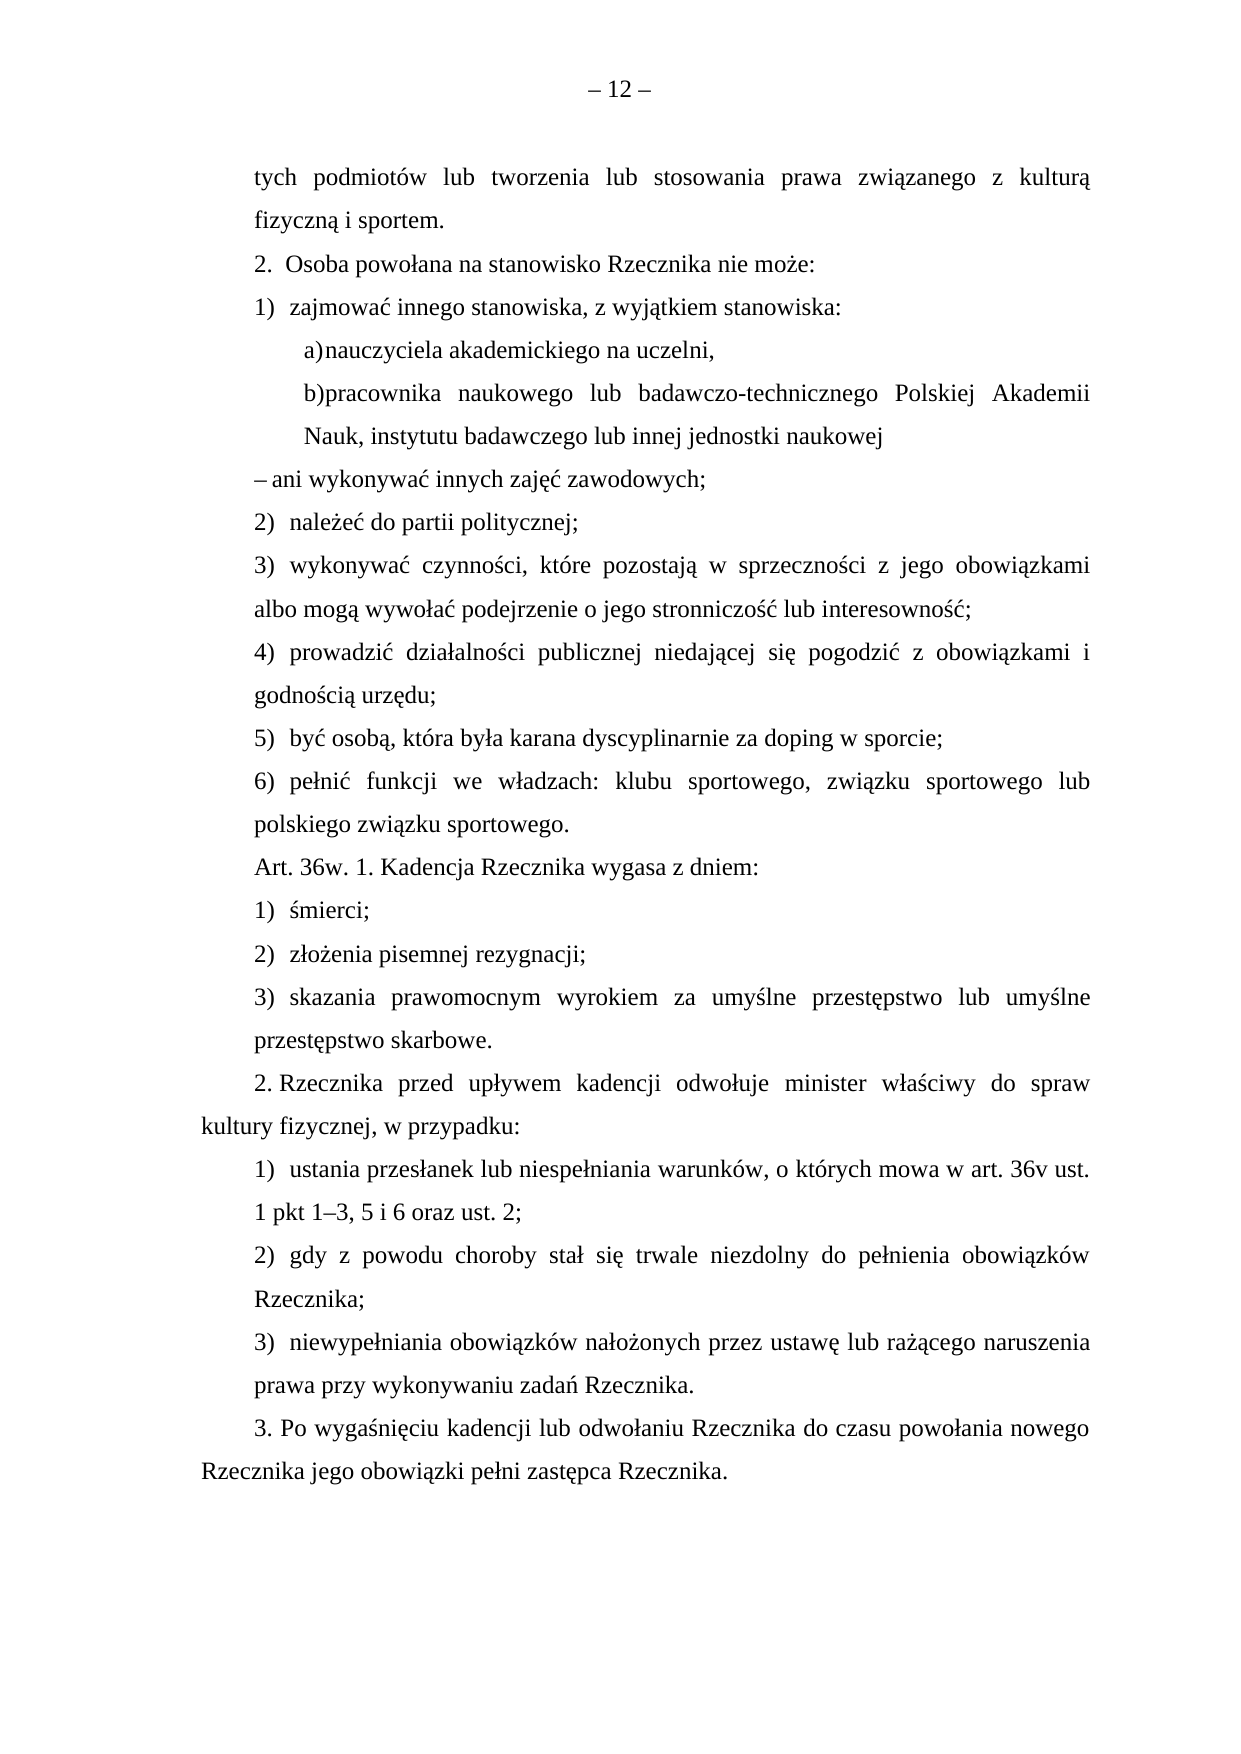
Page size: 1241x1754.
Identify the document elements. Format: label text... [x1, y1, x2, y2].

text 2) złożenia pisemnej rezygnacji; [254, 939, 1091, 967]
text 3) skazania prawomocnym wyrokiem za umyślne przestępstwo lub umyślne przestępstwo skarbowe. [254, 982, 1091, 1054]
text 3) wykonywać czynności, które pozostają w sprzeczności z jego obowiązkami albo mogą wywołać podejrzenie o jego stronniczość lub interesowność; [254, 551, 1091, 622]
text 2. Rzecznika przed upływem kadencji odwołuje minister właściwy do spraw kultury fizycznej, w przypadku: [201, 1068, 1091, 1140]
text – ani wykonywać innych zajęć zawodowych; [254, 464, 1091, 493]
text Art. 36w. 1. Kadencja Rzecznika wygasa z dniem: [201, 852, 1091, 881]
text a) nauczyciela akademickiego na uczelni, [304, 335, 1091, 364]
text 4) prowadzić działalności publicznej niedającej się pogodzić z obowiązkami i godnością urzędu; [254, 637, 1091, 709]
text 1) zajmować innego stanowiska, z wyjątkiem stanowiska: [254, 292, 1091, 321]
text 1) ustania przesłanek lub niespełniania warunków, o których mowa w art. 36v ust. 1 pkt 1–3, 5 i 6 oraz ust. 2; [254, 1154, 1091, 1226]
text 1) śmierci; [254, 896, 1091, 924]
text 3) niewypełniania obowiązków nałożonych przez ustawę lub rażącego naruszenia prawa przy wykonywaniu zadań Rzecznika. [254, 1327, 1091, 1399]
text 2) należeć do partii politycznej; [254, 507, 1091, 536]
text 6) pełnić funkcji we władzach: klubu sportowego, związku sportowego lub polskiego związku sportowego. [254, 766, 1091, 838]
text 2. Osoba powołana na stanowisko Rzecznika nie może: [201, 249, 1091, 277]
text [254, 162, 1091, 234]
text 3. Po wygaśnięciu kadencji lub odwołaniu Rzecznika do czasu powołania nowego Rzecznika jego obowiązki pełni zastępca Rzecznika. [201, 1413, 1091, 1485]
text 5) być osobą, która była karana dyscyplinarnie za doping w sporcie; [254, 723, 1091, 752]
text 2) gdy z powodu choroby stał się trwale niezdolny do pełnienia obowiązków Rzecznika; [254, 1241, 1091, 1312]
text b) pracownika naukowego lub badawczo-technicznego Polskiej Akademii Nauk, instytutu badawczego lub innej jednostki naukowej [304, 378, 1091, 450]
